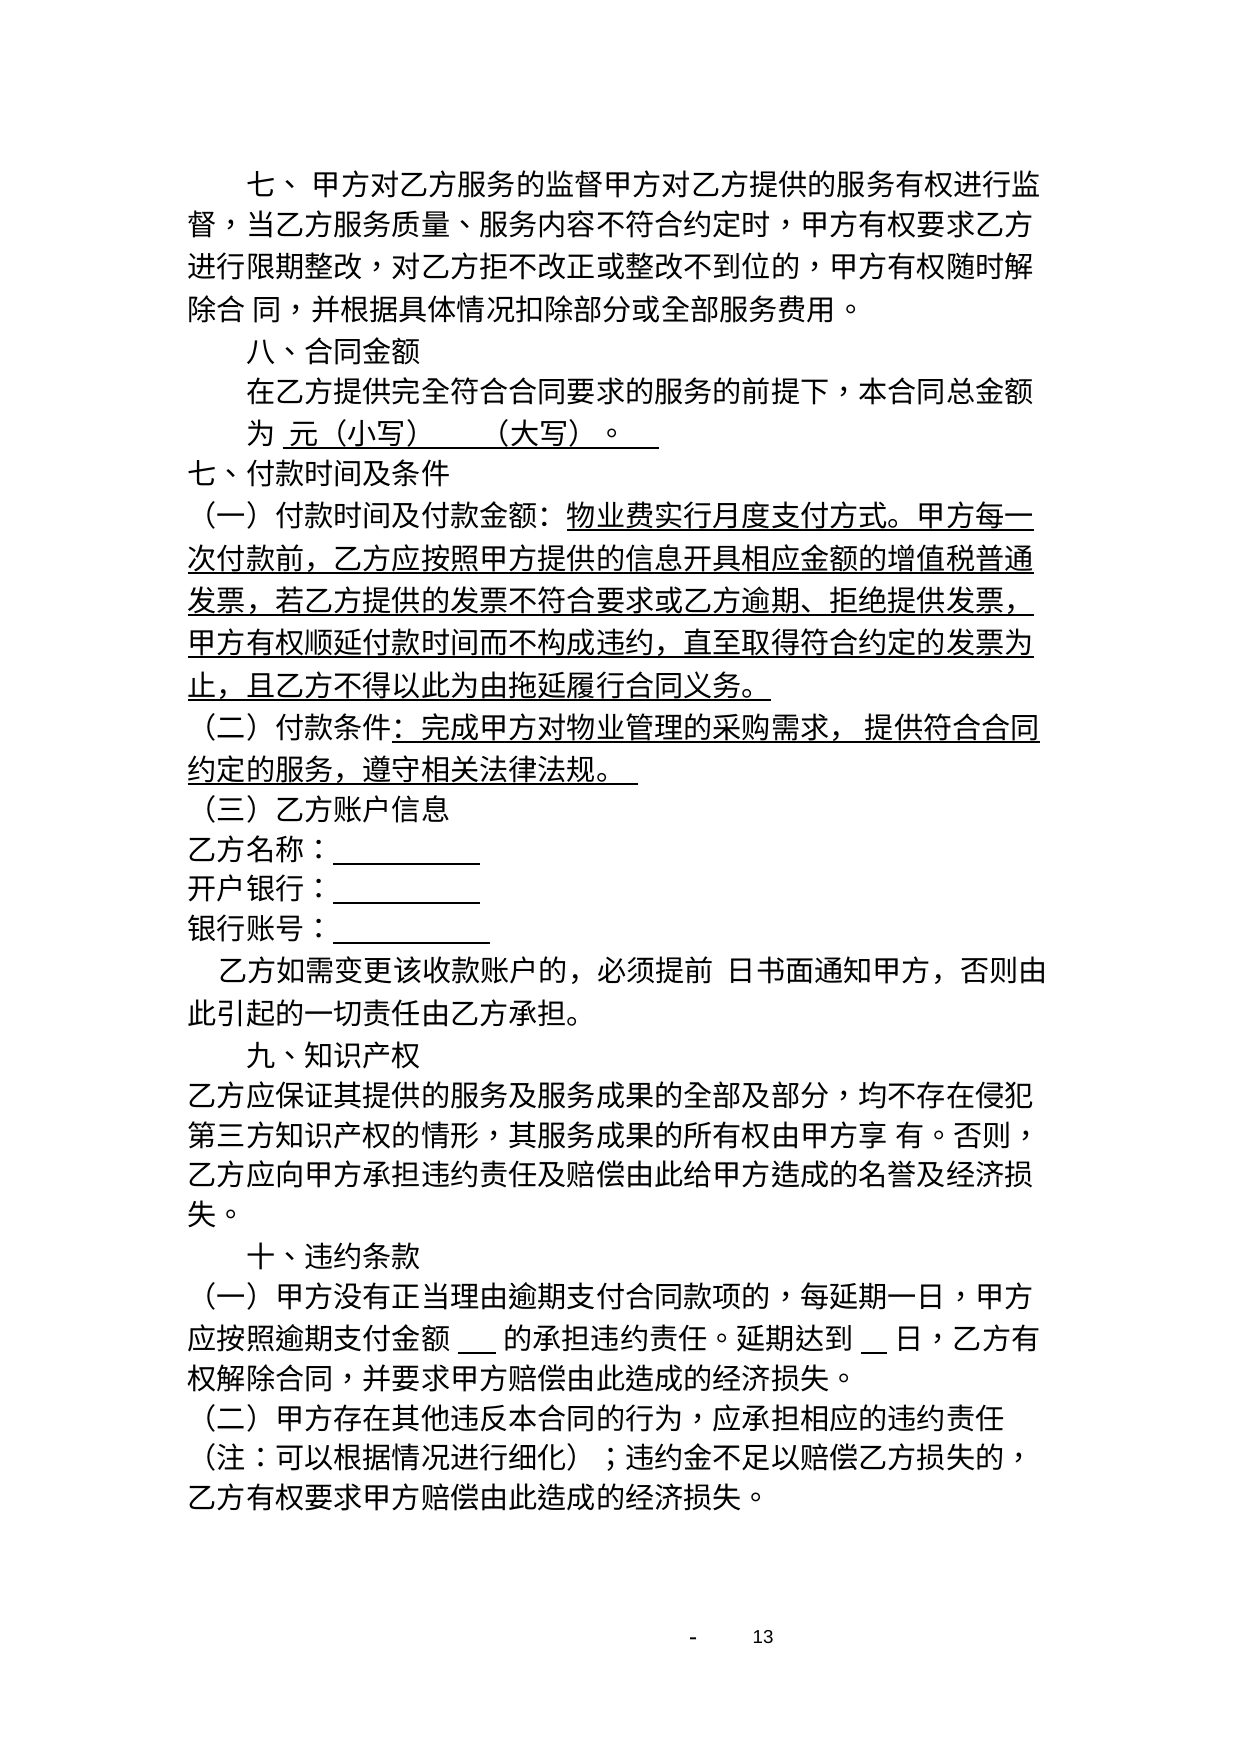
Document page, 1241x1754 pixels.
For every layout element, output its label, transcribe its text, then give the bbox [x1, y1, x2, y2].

text 十、违约条款 [187, 1234, 1053, 1276]
text 七、 甲方对乙方服务的监督甲方对乙方提供的服务有权进行监督，当乙方服务质量、服务内容不符合约定时，甲方有权要求乙方进行整改，对乙方拒不改正或整改不到位的，甲方有权随时解除合 同，并根据具体情况扣除部分或全部服务费用。 [187, 162, 1053, 329]
text 七、付款时间及条件 [187, 453, 1053, 493]
text 九、知识产权 [187, 1033, 1053, 1075]
text 在乙方提供完全符合合同要求的服务的前提下，本合同总金额为 元（小写）（大写）。 [246, 371, 1053, 453]
text 乙方应保证其提供的服务及服务成果的全部及部分，均不存在侵犯第三方知识产权的情形，其服务成果的所有权由甲方享 有。否则，乙方应向甲方承担违约责任及赔偿由此给甲方造成的名誉及经济损失。 [187, 1075, 1053, 1234]
text （二）付款条件：完成甲方对物业管理的采购需求， 提供符合合同约定的服务，遵守相关法律法规。 [187, 704, 1053, 789]
text 开户银行： [187, 869, 1053, 908]
text （一）甲方没有正当理由逾期支付合同款项的，每延期一日，甲方应按照逾期支付金额 的承担违约责任。延期达到 日，乙方有权解除合同，并要求甲方赔偿由此造成的经济损失。 [187, 1276, 1053, 1398]
text 八、合同金额 [187, 329, 1053, 371]
text 银行账号： [187, 908, 1053, 948]
text （二）甲方存在其他违反本合同的行为，应承担相应的违约责任（注：可以根据情况进行细化）；违约金不足以赔偿乙方损失的，乙方有权要求甲方赔偿由此造成的经济损失。 [187, 1398, 1053, 1517]
text 乙方名称： [187, 829, 1053, 869]
text （一）付款时间及付款金额：物业费实行月度支付方式。 [187, 493, 1053, 704]
text （三）乙方账户信息 [187, 789, 1053, 829]
